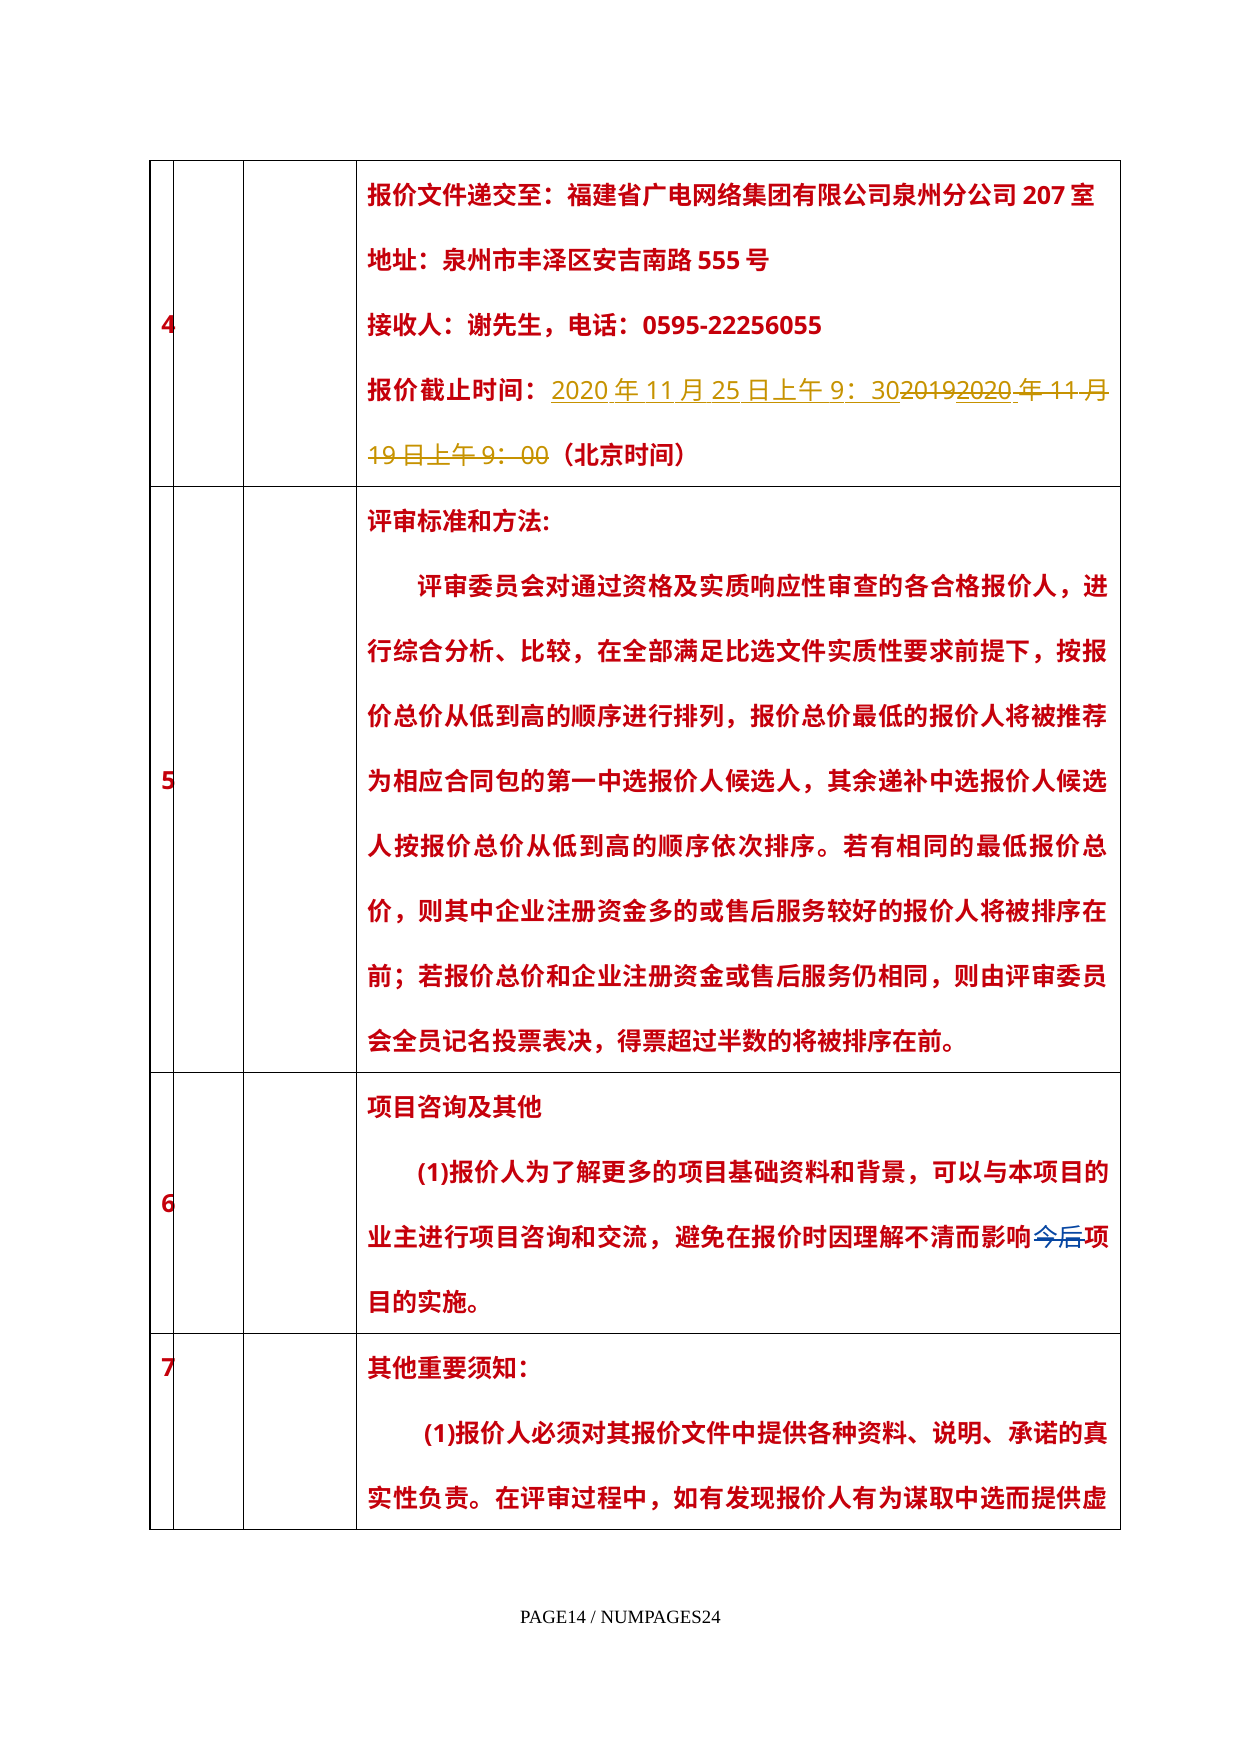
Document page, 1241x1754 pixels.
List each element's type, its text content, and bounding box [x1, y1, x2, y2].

table_cell 评审标准和方法: 评审委员会对通过资格及实质响应性审查的各合格报价人，进行综合分析、比较，在全部满足比选文件实质性要求前提下，按报价总价从低到高的顺序进行排列，报价总价最低的报价人将被推荐为相应合同包的第一中选报价人候选人，其余递补中选报价人候选人按报价总价从低到高的顺序依次排序。若有相同的最低报价总价，则其中企业注册资金多的或售后服务较好的报价人将被排序在前；若报价总价和企业注册资金或售后服务仍相同，则由评审委员会全员记名投票表决，得票超过半数的将被排序在前。 [357, 487, 1120, 1072]
table_cell 4 [151, 161, 173, 486]
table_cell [357, 1334, 1120, 1529]
table_cell 项目咨询及其他 (1)报价人为了解更多的项目基础资料和背景，可以与本项目的业主进行项目咨询和交流，避免在报价时因理解不清而影响项目的实施。 [357, 1073, 1120, 1333]
table_cell [244, 1334, 356, 1529]
table_cell [244, 161, 356, 486]
table_cell [244, 1073, 356, 1333]
table_cell 5 [174, 487, 243, 1072]
table_cell 6 [174, 1073, 243, 1333]
table_cell 5 [151, 487, 173, 1072]
table_cell 7 [151, 1334, 173, 1529]
table_cell 4 [174, 161, 243, 486]
table_cell [244, 487, 356, 1072]
table_cell 6 [151, 1073, 173, 1333]
table_cell 报价文件递交至：福建省广电网络集团有限公司泉州分公司207室 地址：泉州市丰泽区安吉南路555号 接收人：谢先生，电话：0595-22256055 报价截止时间：（北京时间） [357, 161, 1120, 486]
table_cell 7 [174, 1334, 243, 1529]
